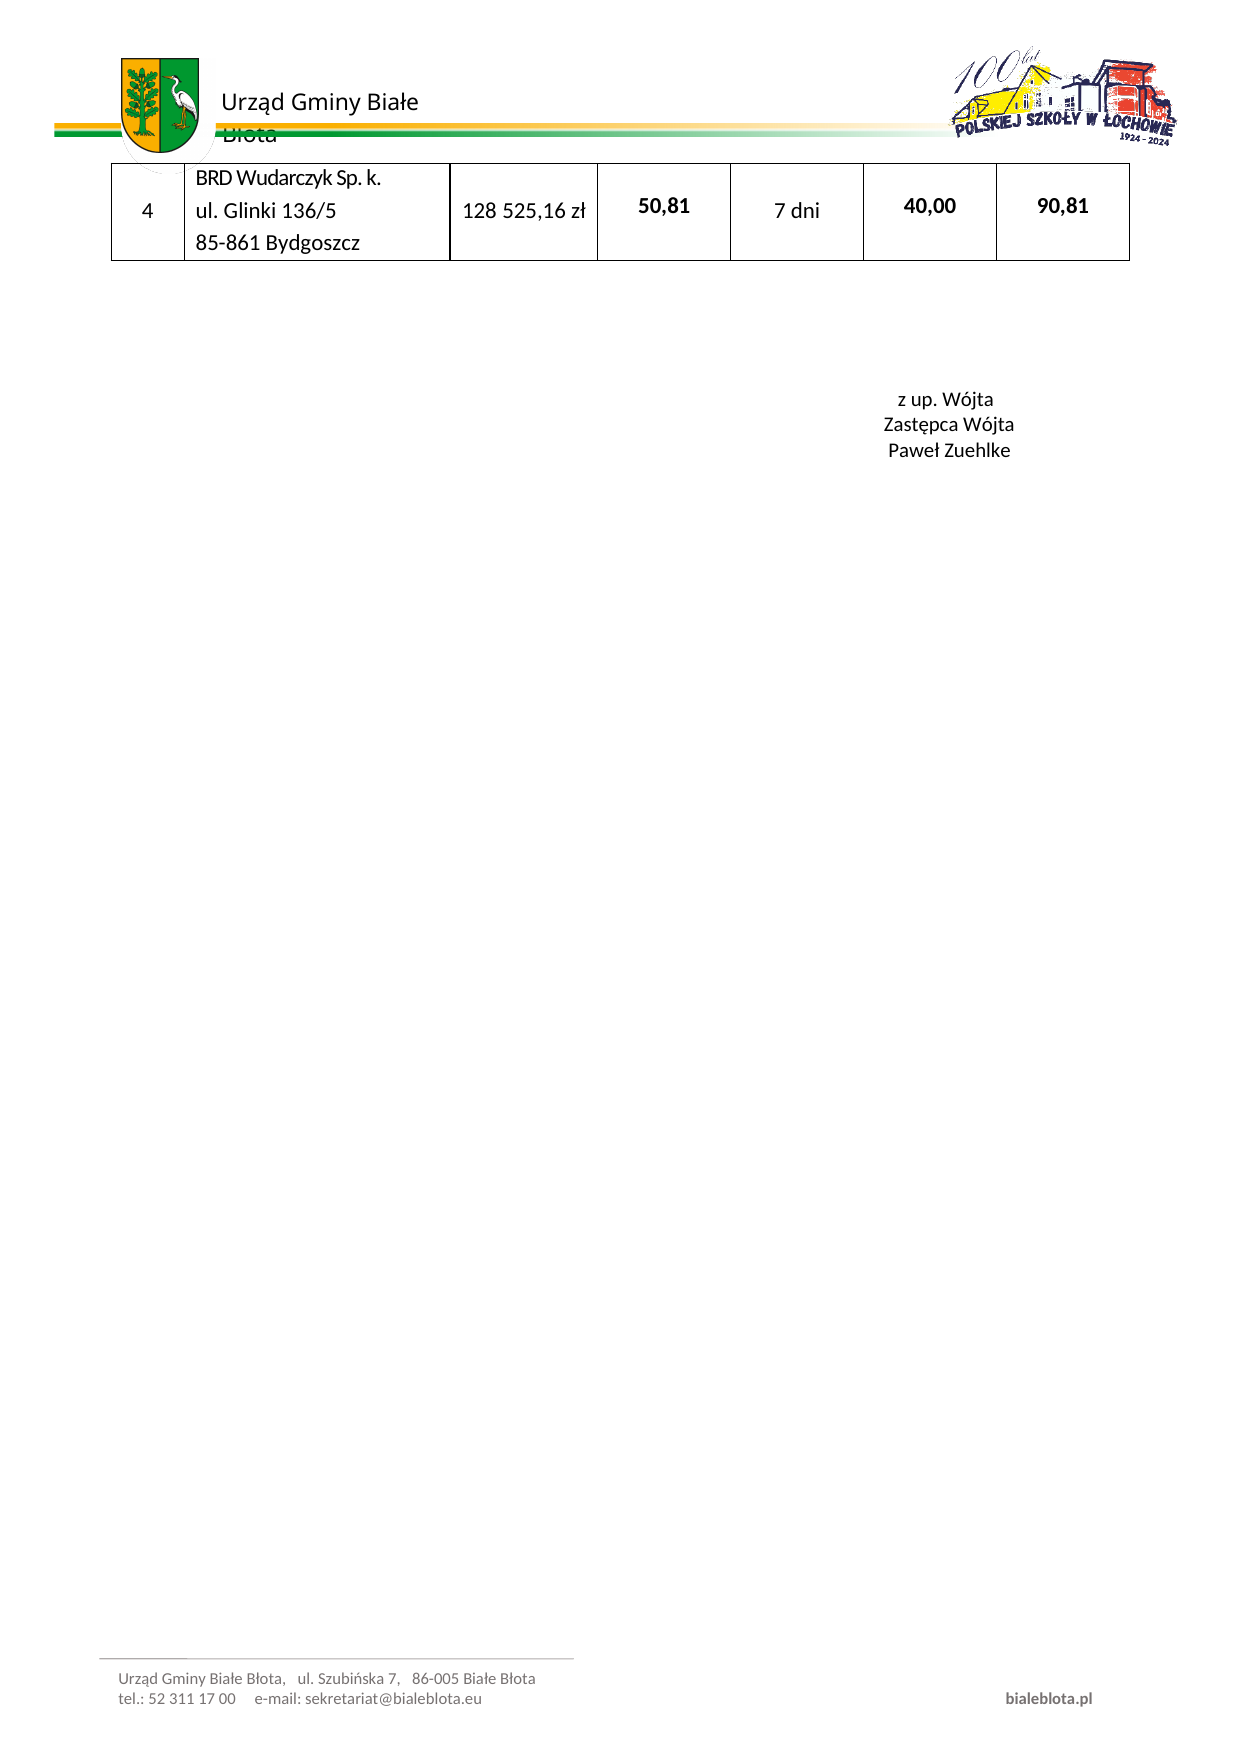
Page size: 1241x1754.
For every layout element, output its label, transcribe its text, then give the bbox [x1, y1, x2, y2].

picture [54, 58, 199, 153]
table_cell 40,00 [864, 164, 996, 260]
table_cell 4 [112, 164, 184, 260]
table_cell 50,81 [598, 164, 730, 260]
picture [216, 46, 1179, 146]
table_cell BRD Wudarczyk Sp. k. ul. Glinki 136/5 85-861 Bydgoszcz [185, 164, 449, 260]
table_cell 7 dni [731, 164, 863, 260]
text Paweł Zuehlke [148, 437, 1093, 462]
table_cell 90,81 [997, 164, 1129, 260]
text Zastępca Wójta [148, 412, 1093, 437]
table_cell 128 525,16 zł [451, 164, 597, 260]
text z up. Wójta [148, 386, 1093, 412]
